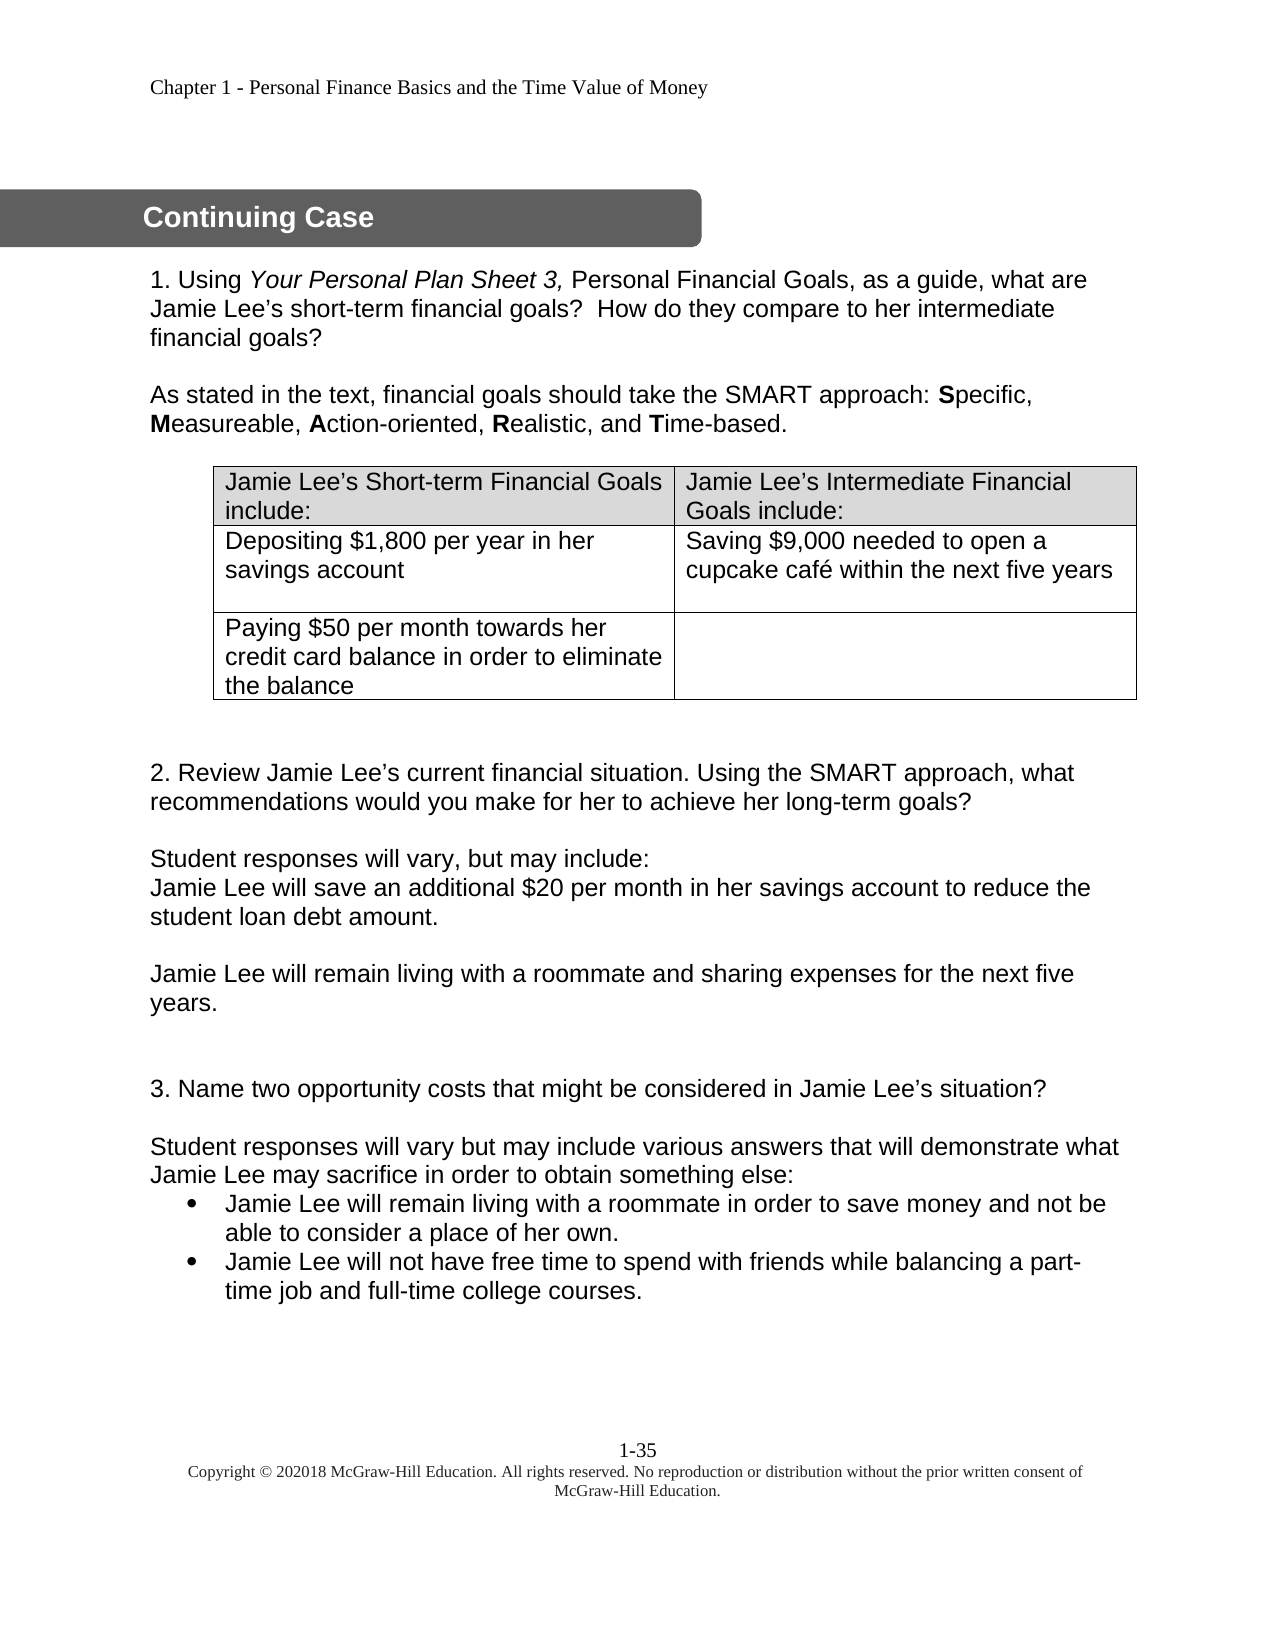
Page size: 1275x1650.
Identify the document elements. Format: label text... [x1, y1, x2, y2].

text 2. Review Jamie Lee’s current financial situation. Using the SMART approach, what recommendations would you make for her to achieve her long-term goals? [150, 758, 1125, 815]
list Jamie Lee will remain living with a roommate in order to save money and not be able to consider a place of her own. [187, 1189, 1125, 1247]
table_header Jamie Lee’s Intermediate Financial Goals include: [675, 467, 1136, 525]
text As stated in the text, financial goals should take the SMART approach: Specific, Measureable, Action-oriented, Realistic, and Time-based. [150, 380, 1125, 437]
text Student responses will vary, but may include: [150, 844, 1125, 873]
table_cell Saving $9,000 needed to open a cupcake café within the next five years [675, 526, 1136, 612]
table_cell Depositing $1,800 per year in her savings account [214, 526, 674, 612]
text 3. Name two opportunity costs that might be considered in Jamie Lee’s situation? [150, 1074, 1125, 1103]
text Jamie Lee will remain living with a roommate and sharing expenses for the next five years. [150, 959, 1125, 1017]
table_header Jamie Lee’s Short-term Financial Goals include: [214, 467, 674, 525]
table_cell Paying $50 per month towards her credit card balance in order to eliminate the balance [214, 613, 674, 699]
text 1. Using Your Personal Plan Sheet 3, Personal Financial Goals, as a guide, what are Jamie Lee’s short-term financial goals? How do they compare to her intermediate financial goals? [150, 265, 1125, 351]
table_cell [675, 613, 1136, 699]
text Jamie Lee will save an additional $20 per month in her savings account to reduce the student loan debt amount. [150, 873, 1125, 930]
text Student responses will vary but may include various answers that will demonstrate what Jamie Lee may sacrifice in order to obtain something else: [150, 1132, 1125, 1189]
list Jamie Lee will not have free time to spend with friends while balancing a part-time job and full-time college courses. [187, 1247, 1125, 1304]
